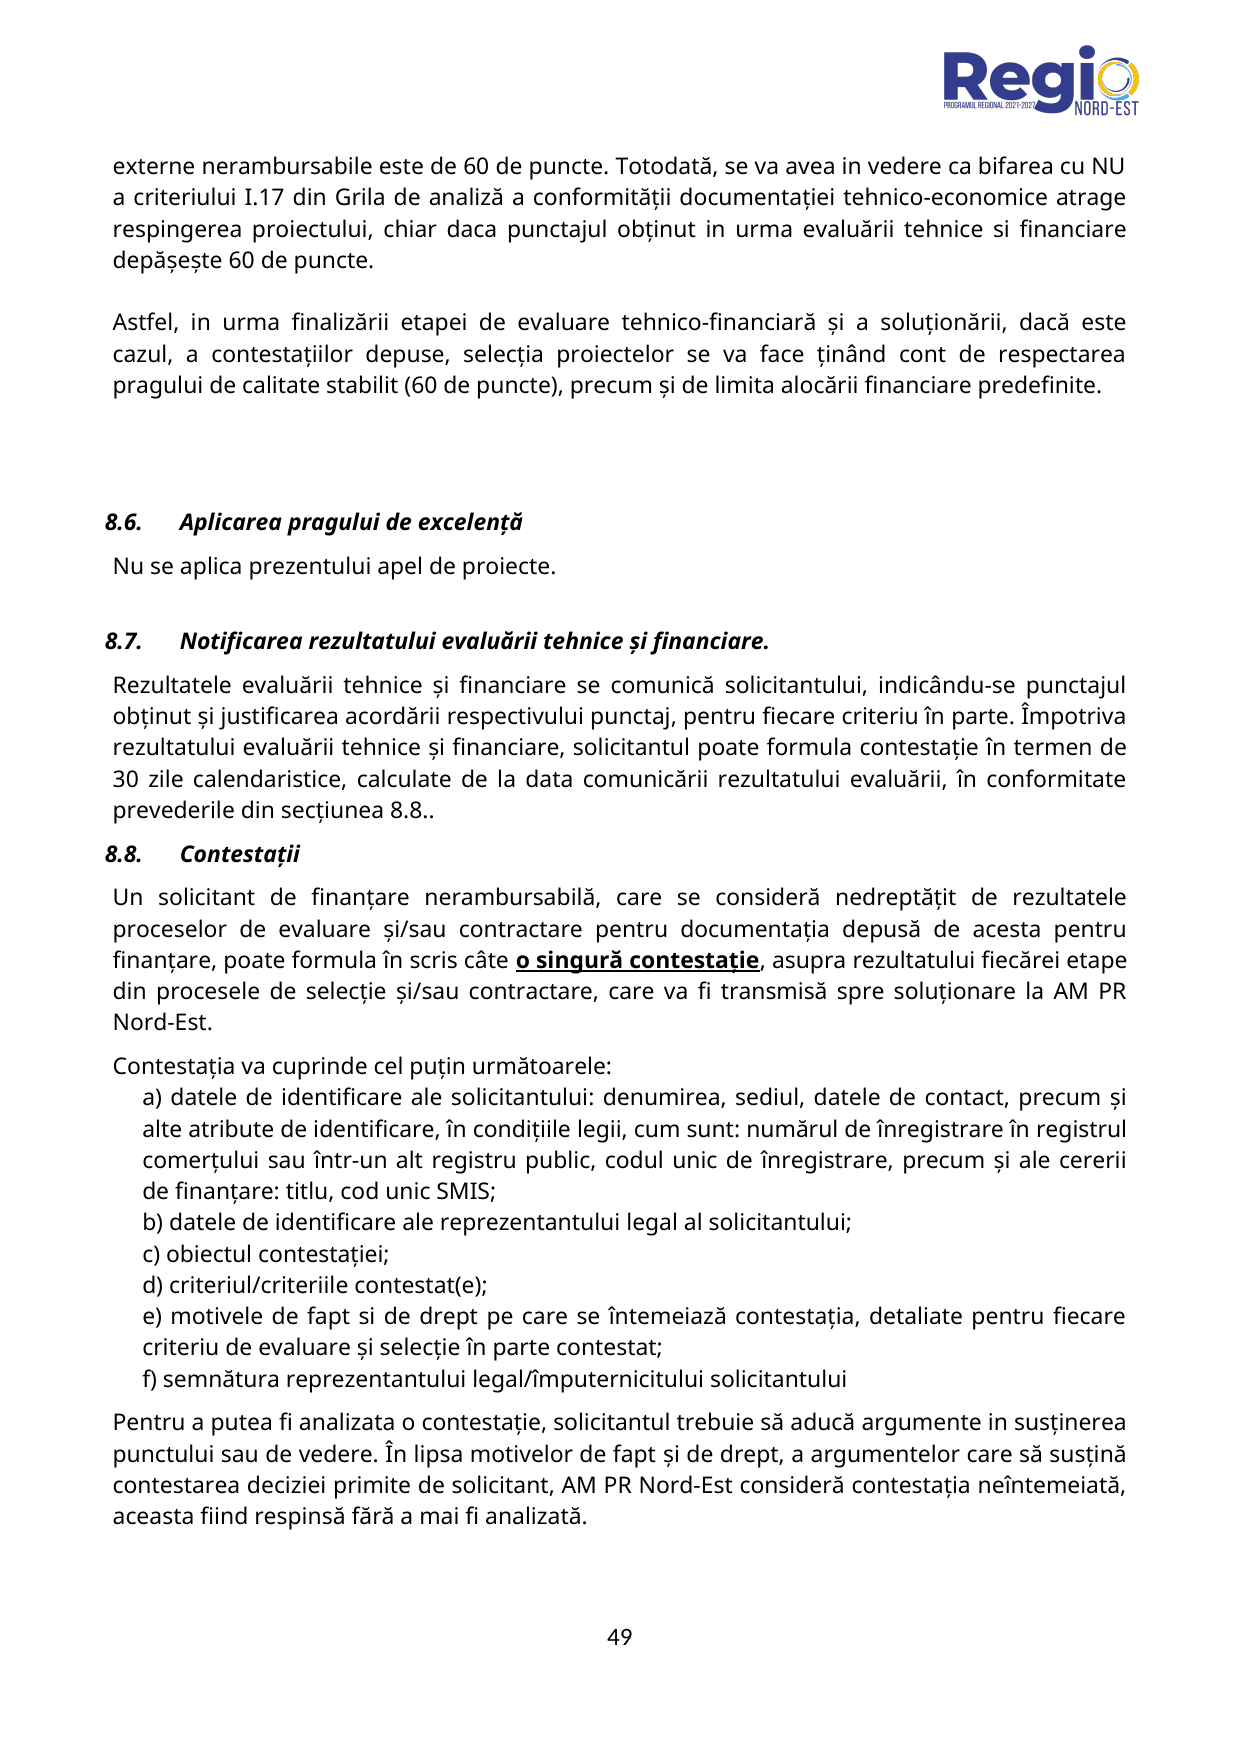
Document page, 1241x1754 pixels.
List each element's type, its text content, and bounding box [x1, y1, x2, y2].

text e) motivele de fapt si de drept pe care se întemeiază contestația, detaliate pentru fiecare criteriu de evaluare și selecție în parte contestat; [142, 1300, 1128, 1362]
text f) semnătura reprezentantului legal/împuternicitului solicitantului [142, 1362, 1128, 1394]
text b) datele de identificare ale reprezentantului legal al solicitantului; [142, 1206, 1128, 1237]
text Nu se aplica prezentului apel de proiecte. [112, 550, 1128, 581]
picture [940, 41, 1143, 120]
text d) criteriul/criteriile contestat(e); [142, 1269, 1128, 1300]
text Un solicitant de finanțare nerambursabilă, care se consideră nedreptățit de rezultatele proceselor de evaluare și/sau contractare pentru documentația depusă de acesta pentru finanțare, poate formula în scris câte o singură contestație, asupra rezultatului fiecărei etape din procesele de selecție și/sau contractare, care va fi transmisă spre soluționare la AM PR Nord-Est. [112, 881, 1128, 1037]
text Contestația va cuprinde cel puțin următoarele: [112, 1050, 1128, 1081]
text a) datele de identificare ale solicitantului: denumirea, sediul, datele de contact, precum și alte atribute de identificare, în condițiile legii, cum sunt: numărul de înregistrare în registrul comerțului sau într-un alt registru public, codul unic de înregistrare, precum și ale cererii de finanțare: titlu, cod unic SMIS; [142, 1081, 1128, 1206]
subtitle Aplicarea pragului de excelență [104, 506, 1128, 537]
subtitle Notificarea rezultatului evaluării tehnice și financiare. [104, 625, 1128, 656]
text Pentru a putea fi analizata o contestație, solicitantul trebuie să aducă argumente in susținerea punctului sau de vedere. În lipsa motivelor de fapt şi de drept, a argumentelor care să susțină contestarea deciziei primite de solicitant, AM PR Nord-Est consideră contestația neîntemeiată, aceasta fiind respinsă fără a mai fi analizată. [112, 1406, 1128, 1531]
text c) obiectul contestației; [142, 1237, 1128, 1269]
text Astfel, in urma finalizării etapei de evaluare tehnico-financiară și a soluționării, dacă este cazul, a contestațiilor depuse, selecția proiectelor se va face ținând cont de respectarea pragului de calitate stabilit (60 de puncte), precum și de limita alocării financiare predefinite. [112, 306, 1128, 400]
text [112, 150, 1128, 275]
text Rezultatele evaluării tehnice și financiare se comunică solicitantului, indicându-se punctajul obținut și justificarea acordării respectivului punctaj, pentru fiecare criteriu în parte. Împotriva rezultatului evaluării tehnice și financiare, solicitantul poate formula contestație în termen de 30 zile calendaristice, calculate de la data comunicării rezultatului evaluării, în conformitate prevederile din secțiunea 8.8.. [112, 669, 1128, 825]
subtitle Contestații [104, 837, 1128, 869]
